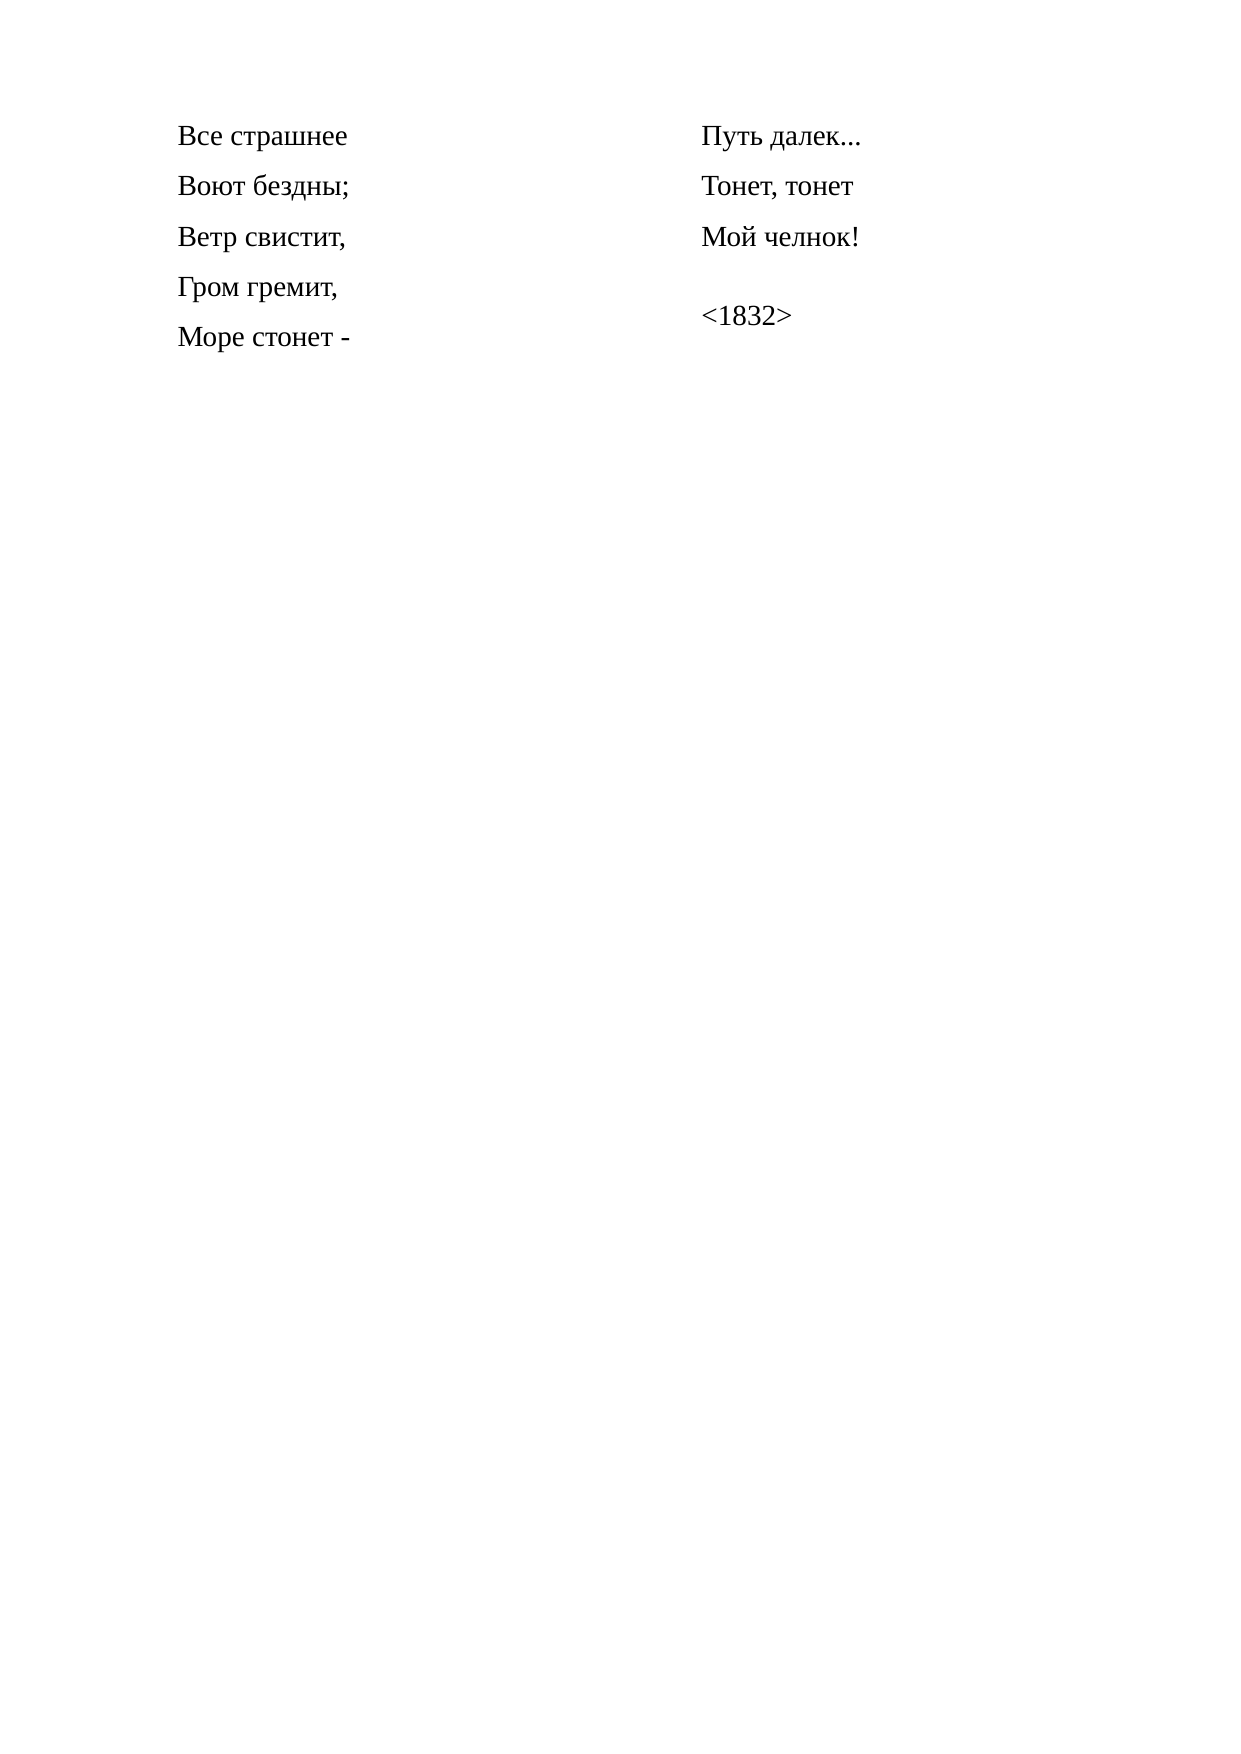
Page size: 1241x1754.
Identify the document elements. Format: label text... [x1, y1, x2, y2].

text Море стонет - [177, 319, 627, 353]
text Воют бездны; [177, 168, 627, 202]
text Путь далек... [701, 118, 1152, 152]
text <1832> [701, 298, 1152, 332]
text Тонет, тонет [701, 168, 1152, 202]
text Гром гремит, [177, 269, 627, 303]
text Все страшнее [177, 118, 627, 152]
text Ветр свистит, [177, 219, 627, 252]
text Мой челнок! [701, 219, 1152, 252]
